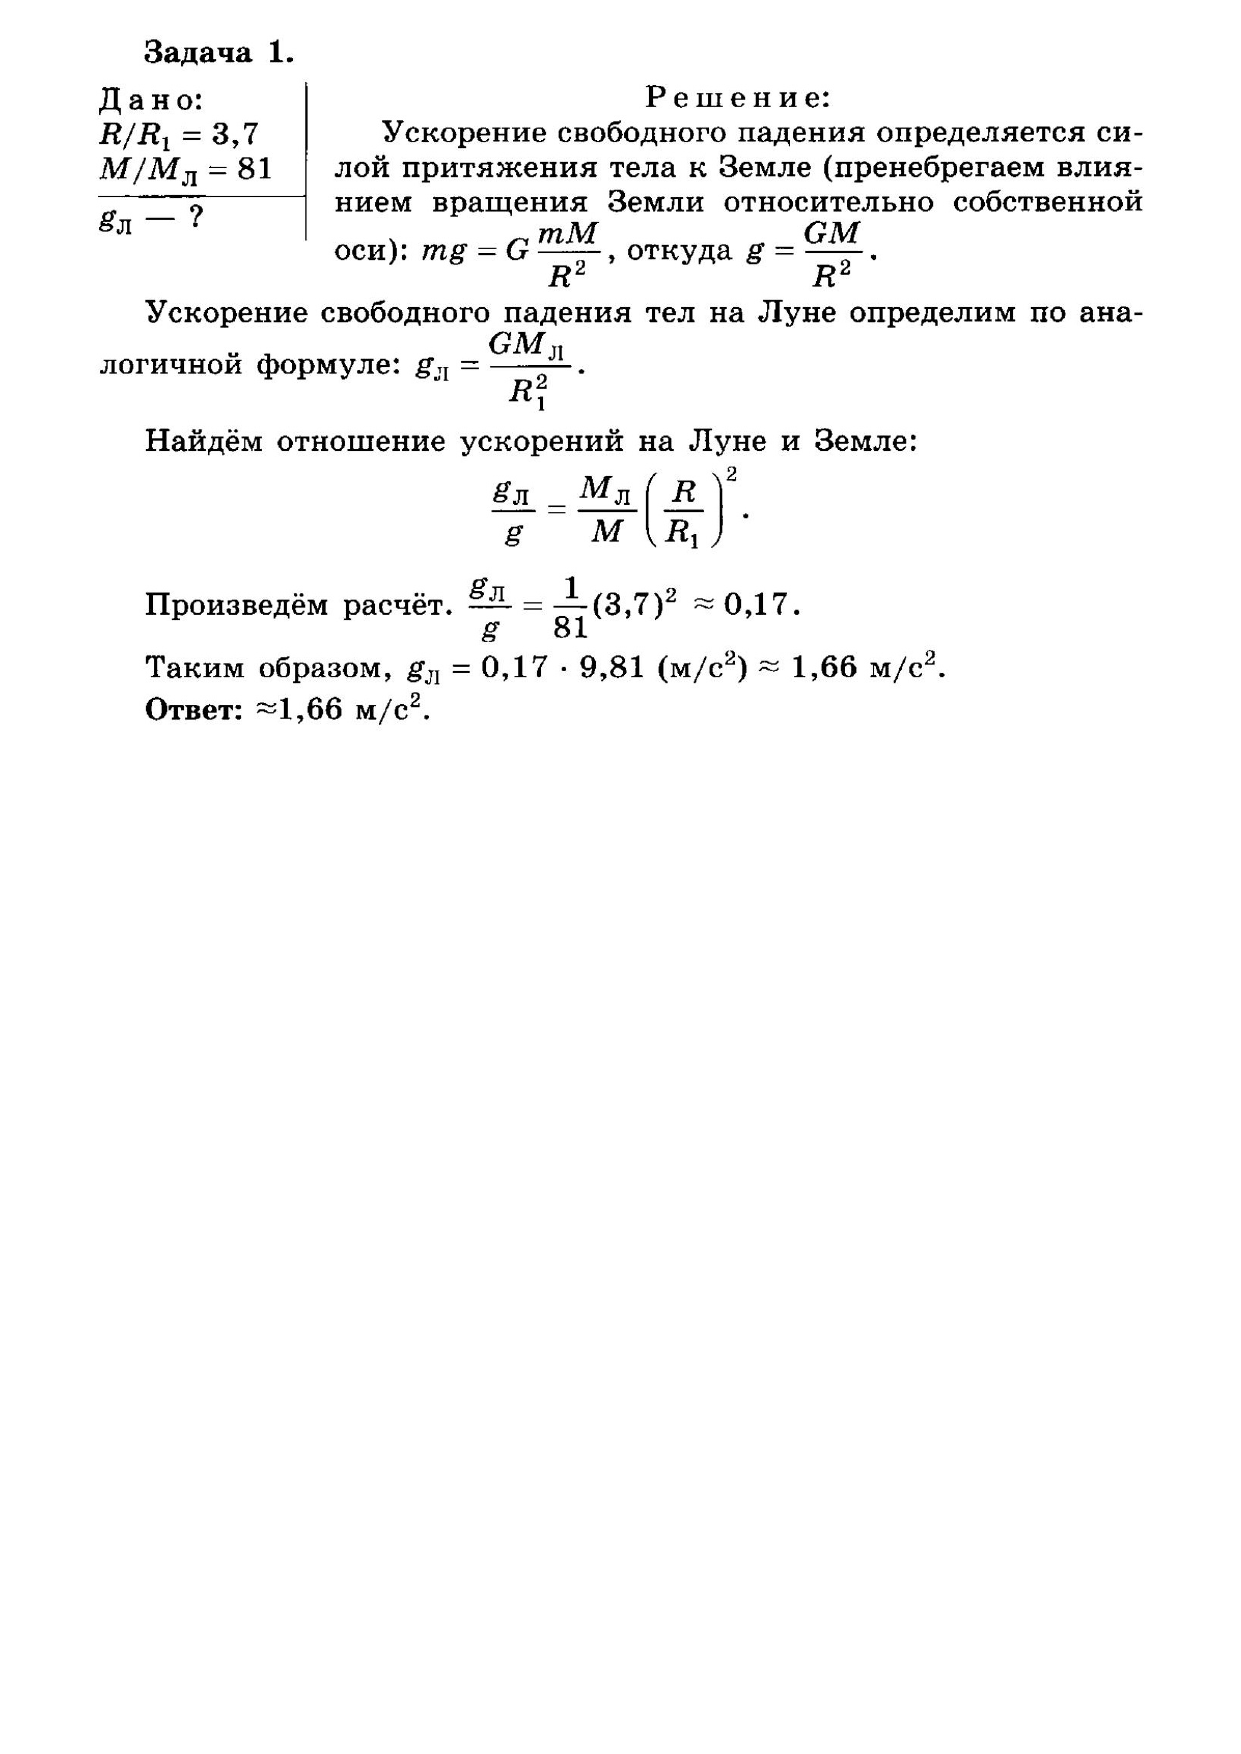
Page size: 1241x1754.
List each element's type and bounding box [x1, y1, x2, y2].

picture [59, 29, 1197, 741]
